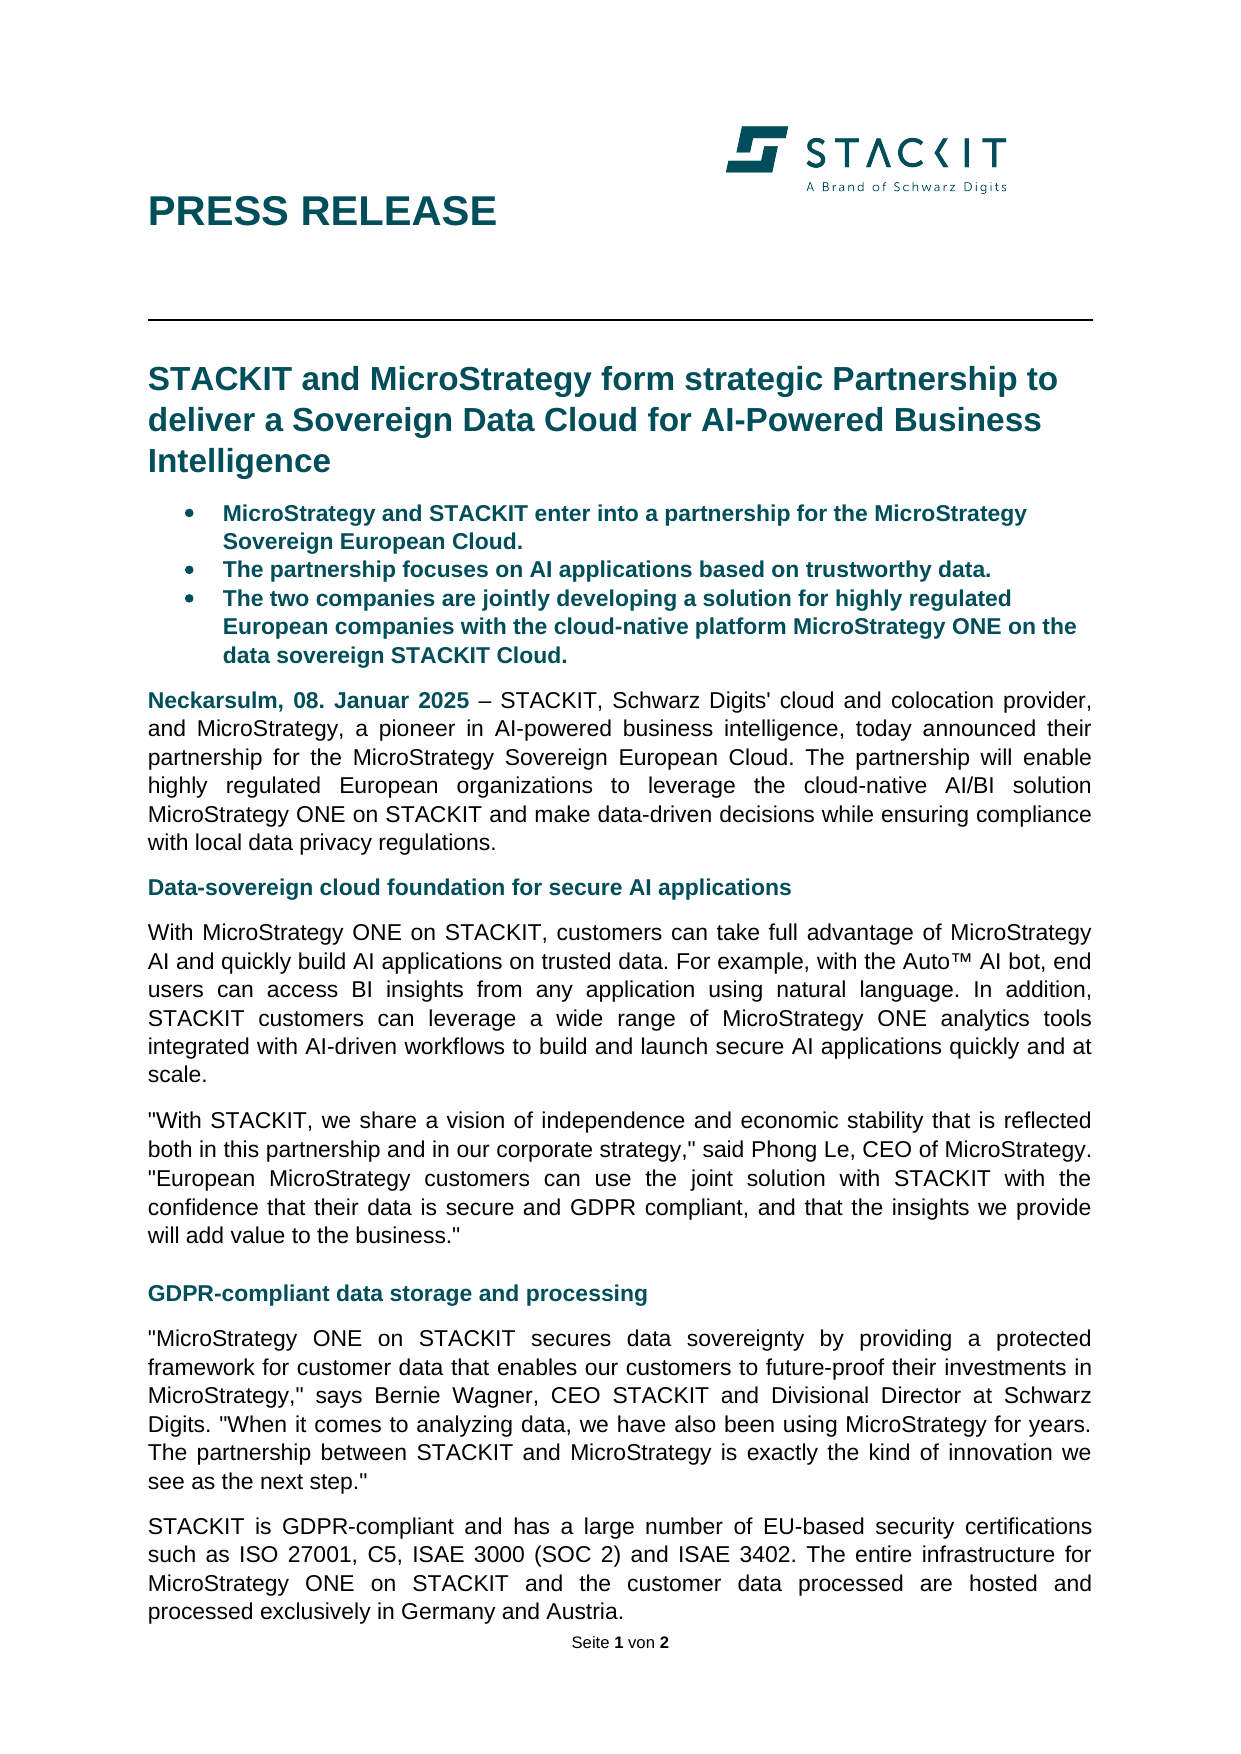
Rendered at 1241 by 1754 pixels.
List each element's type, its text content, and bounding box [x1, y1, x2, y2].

text "MicroStrategy ONE on STACKIT secures data sovereignty by providing a protected framework for customer data that enables our customers to future-proof their investments in MicroStrategy," says Bernie Wagner, CEO STACKIT and Divisional Director at Schwarz Digits. "When it comes to analyzing data, we have also been using MicroStrategy for years. The partnership between STACKIT and MicroStrategy is exactly the kind of innovation we see as the next step." [148, 1325, 1093, 1494]
text With MicroStrategy ONE on STACKIT, customers can take full advantage of MicroStrategy AI and quickly build AI applications on trusted data. For example, with the Auto™ AI bot, end users can access BI insights from any application using natural language. In addition, STACKIT customers can leverage a wide range of MicroStrategy ONE analytics tools integrated with AI-driven workflows to build and launch secure AI applications quickly and at scale. [148, 919, 1093, 1088]
text Data-sovereign cloud foundation for secure AI applications [148, 874, 1093, 901]
text STACKIT is GDPR-compliant and has a large number of EU-based security certifications such as ISO 27001, C5, ISAE 3000 (SOC 2) and ISAE 3402. The entire infrastructure for MicroStrategy ONE on STACKIT and the customer data processed are hosted and processed exclusively in Germany and Austria. [148, 1513, 1093, 1624]
list The partnership focuses on AI applications based on trustworthy data. [185, 556, 1093, 583]
picture [663, 73, 1069, 226]
text GDPR-compliant data storage and processing [148, 1280, 1093, 1307]
text STACKIT and MicroStrategy form strategic Partnership to deliver a Sovereign Data Cloud for AI-Powered Business Intelligence [148, 358, 1093, 480]
text Neckarsulm, 08. Januar 2025 – STACKIT, Schwarz Digits' cloud and colocation provider, and MicroStrategy, a pioneer in AI-powered business intelligence, today announced their partnership for the MicroStrategy Sovereign European Cloud. The partnership will enable highly regulated European organizations to leverage the cloud-native AI/BI solution MicroStrategy ONE on STACKIT and make data-driven decisions while ensuring compliance with local data privacy regulations. [148, 687, 1093, 855]
list The two companies are jointly developing a solution for highly regulated European companies with the cloud-native platform MicroStrategy ONE on the data sovereign STACKIT Cloud. [185, 585, 1093, 668]
list MicroStrategy and STACKIT enter into a partnership for the MicroStrategy Sovereign European Cloud. [185, 499, 1093, 554]
text "With STACKIT, we share a vision of independence and economic stability that is reflected both in this partnership and in our corporate strategy," said Phong Le, CEO of MicroStrategy. "European MicroStrategy customers can use the joint solution with STACKIT with the confidence that their data is secure and GDPR compliant, and that the insights we provide will add value to the business." [148, 1107, 1093, 1249]
